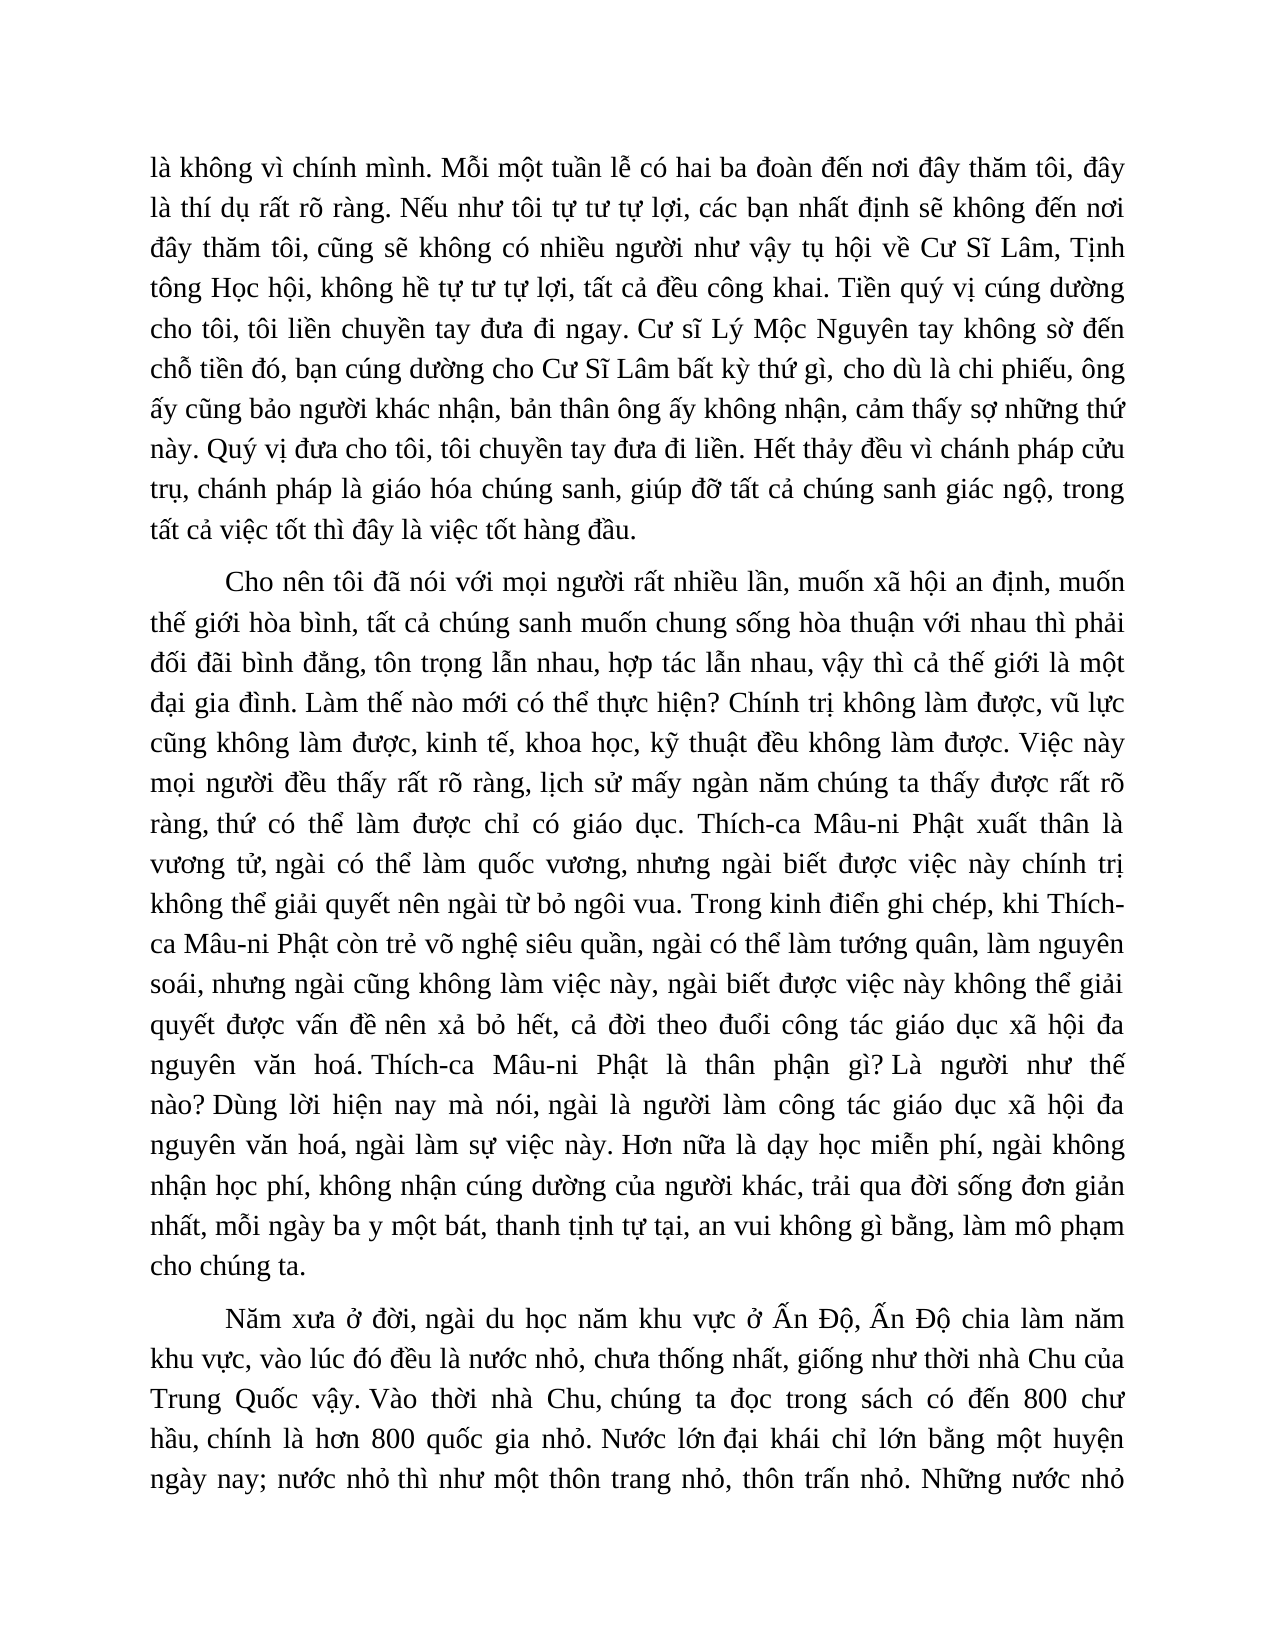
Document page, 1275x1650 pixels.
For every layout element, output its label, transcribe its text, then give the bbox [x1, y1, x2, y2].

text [150, 1301, 1125, 1495]
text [150, 150, 1125, 545]
text Cho nên tôi đã nói với mọi người rất nhiều lần, muốn xã hội an định, muốn thế giới hòa bình, tất cả chúng sanh muốn chung sống hòa thuận với nhau thì phải đối đãi bình đẳng, tôn trọng lẫn nhau, hợp tác lẫn nhau, vậy thì cả thế giới là một đại gia đình. Làm thế nào mới có thể thực hiện? Chính trị không làm được, vũ lực cũng không làm được, kinh tế, khoa học, kỹ thuật đều không làm được. Việc này mọi người đều thấy rất rõ ràng, lịch sử mấy ngàn năm chúng ta thấy được rất rõ ràng, thứ có thể làm được chỉ có giáo dục. Thích-ca Mâu-ni Phật xuất thân là vương tử, ngài có thể làm quốc vương, nhưng ngài biết được việc này chính trị không thể giải quyết nên ngài từ bỏ ngôi vua. Trong kinh điển ghi chép, khi Thích-ca Mâu-ni Phật còn trẻ võ nghệ siêu quần, ngài có thể làm tướng quân, làm nguyên soái, nhưng ngài cũng không làm việc này, ngài biết được việc này không thể giải quyết được vấn đề nên xả bỏ hết, cả đời theo đuổi công tác giáo dục xã hội đa nguyên văn hoá. Thích-ca Mâu-ni Phật là thân phận gì? Là người như thế nào? Dùng lời hiện nay mà nói, ngài là người làm công tác giáo dục xã hội đa nguyên văn hoá, ngài làm sự việc này. Hơn nữa là dạy học miễn phí, ngài không nhận học phí, không nhận cúng dường của người khác, trải qua đời sống đơn giản nhất, mỗi ngày ba y một bát, thanh tịnh tự tại, an vui không gì bằng, làm mô phạm cho chúng ta. [150, 564, 1125, 1282]
